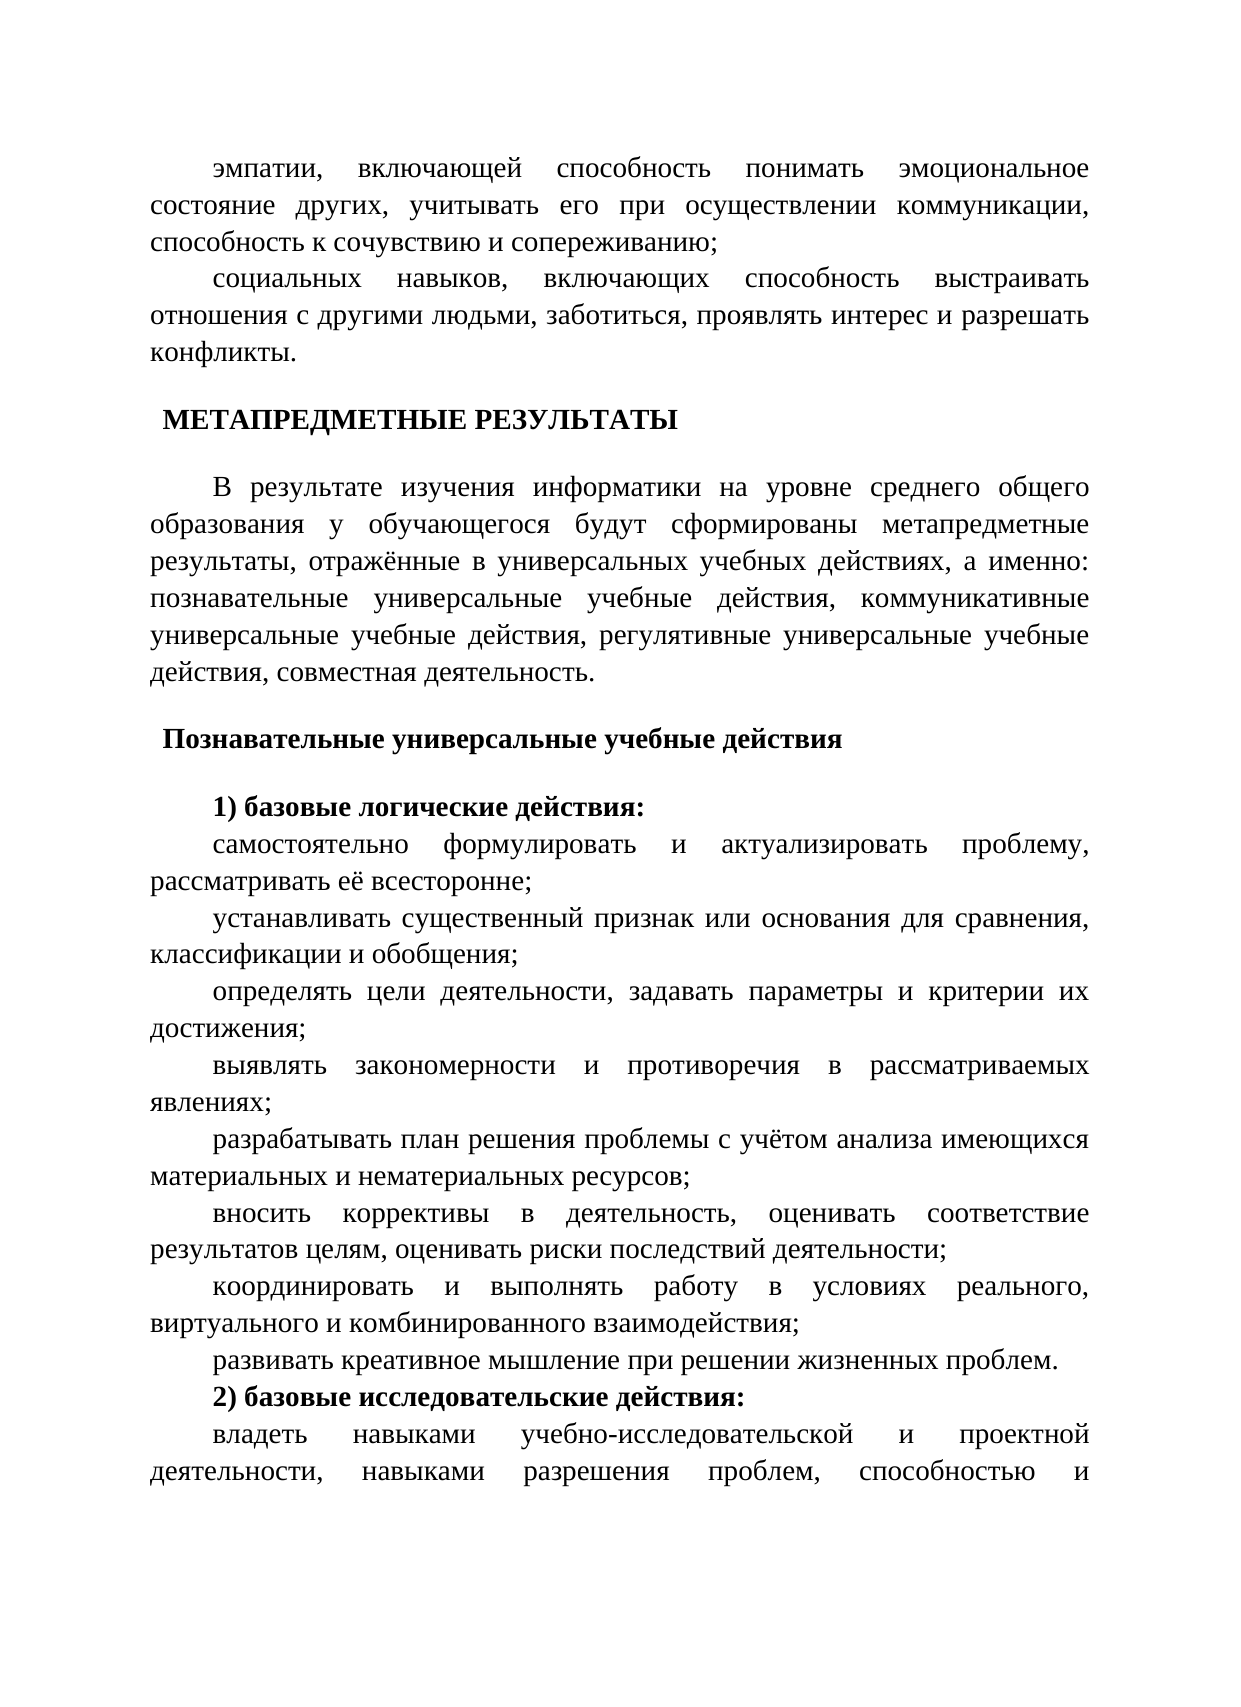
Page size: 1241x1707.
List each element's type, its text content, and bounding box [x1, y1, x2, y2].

text развивать креативное мышление при решении жизненных проблем. [150, 1342, 1090, 1376]
text эмпатии, включающей способность понимать эмоциональное состояние других, учитывать его при осуществлении коммуникации, способность к сочувствию и сопереживанию; [150, 150, 1090, 257]
text МЕТАПРЕДМЕТНЫЕ РЕЗУЛЬТАТЫ [162, 402, 1090, 436]
text В результате изучения информатики на уровне среднего общего образования у обучающегося будут сформированы метапредметные результаты, отражённые в универсальных учебных действиях, а именно: познавательные универсальные учебные действия, коммуникативные универсальные учебные действия, регулятивные универсальные учебные действия, совместная деятельность. [150, 469, 1090, 687]
text 2) базовые исследовательские действия: [150, 1379, 1090, 1413]
text 1) базовые логические действия: [150, 789, 1090, 823]
text выявлять закономерности и противоречия в рассматриваемых явлениях; [150, 1047, 1090, 1118]
text определять цели деятельности, задавать параметры и критерии их достижения; [150, 973, 1090, 1044]
text вносить коррективы в деятельность, оценивать соответствие результатов целям, оценивать риски последствий деятельности; [150, 1195, 1090, 1265]
text самостоятельно формулировать и актуализировать проблему, рассматривать её всесторонне; [150, 826, 1090, 896]
text разрабатывать план решения проблемы с учётом анализа имеющихся материальных и нематериальных ресурсов; [150, 1121, 1090, 1191]
text устанавливать существенный признак или основания для сравнения, классификации и обобщения; [150, 900, 1090, 970]
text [150, 1416, 1090, 1486]
text социальных навыков, включающих способность выстраивать отношения с другими людьми, заботиться, проявлять интерес и разрешать конфликты. [150, 261, 1090, 368]
text координировать и выполнять работу в условиях реального, виртуального и комбинированного взаимодействия; [150, 1268, 1090, 1339]
text Познавательные универсальные учебные действия [162, 722, 1090, 755]
